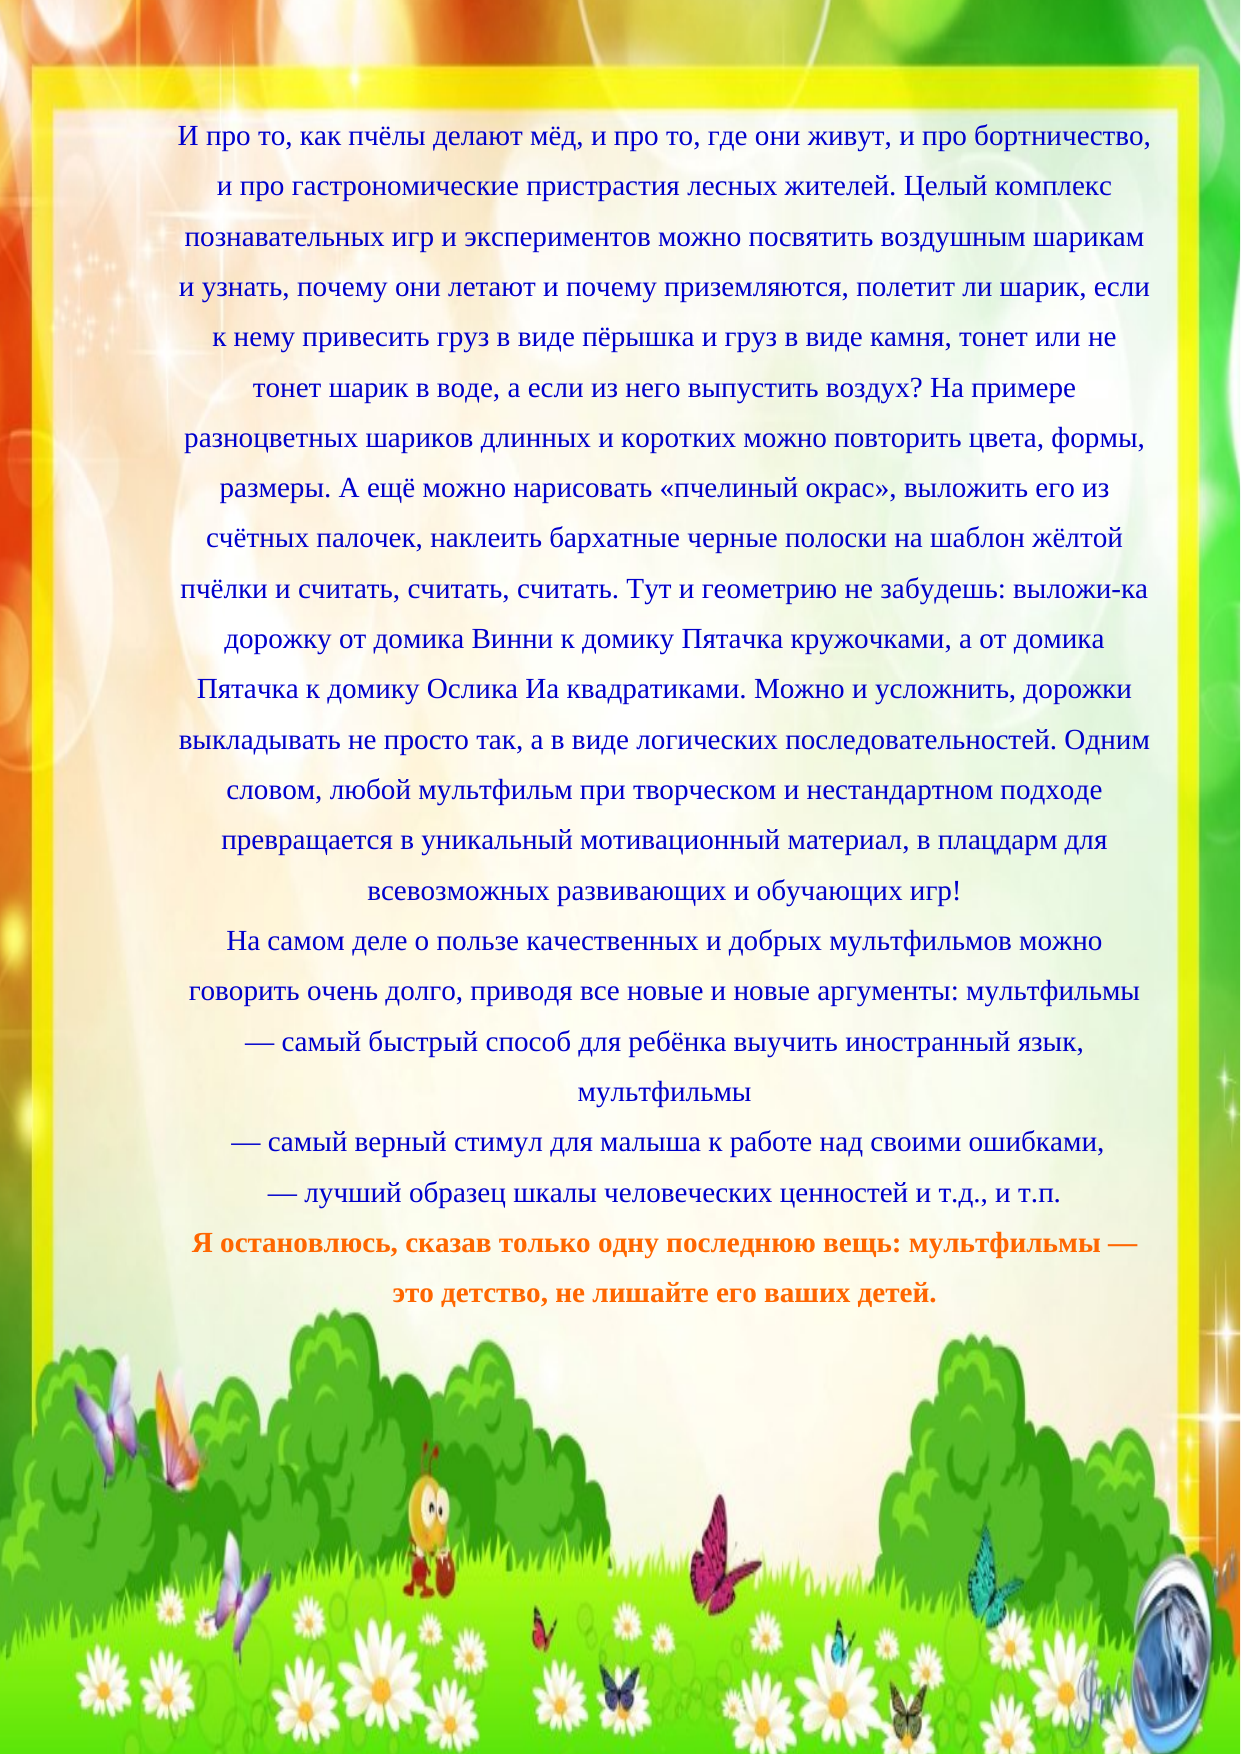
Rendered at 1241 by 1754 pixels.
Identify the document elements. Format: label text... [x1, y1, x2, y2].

text — лучший образец шкалы человеческих ценностей и т.д., и т.п. [177, 1175, 1152, 1208]
text Я остановлюсь, сказав только одну последнюю вещь: мультфильмы — это детство, не лишайте его ваших детей. [177, 1225, 1152, 1453]
picture [0, 0, 1241, 1754]
text — самый верный стимул для малыша к работе над своими ошибками, [177, 1124, 1152, 1158]
text И про то, как пчёлы делают мёд, и про то, где они живут, и про бортничество, и про гастрономические пристрастия лесных жителей. Целый комплекс познавательных игр и экспериментов можно посвятить воздушным шарикам и узнать, почему они летают и почему приземляются, полетит ли шарик, если к нему привесить груз в виде пёрышка и груз в виде камня, тонет или не тонет шарик в воде, а если из него выпустить воздух? На примере разноцветных шариков длинных и коротких можно повторить цвета, формы, размеры. А ещё можно нарисовать «пчелиный окрас», выложить его из счётных палочек, наклеить бархатные черные полоски на шаблон жёлтой пчёлки и считать, считать, считать. Тут и геометрию не забудешь: выложи-ка дорожку от домика Винни к домику Пятачка кружочками, а от домика Пятачка к домику Ослика Иа квадратиками. Можно и усложнить, дорожки выкладывать не просто так, а в виде логических последовательностей. Одним словом, любой мультфильм при творческом и нестандартном подходе превращается в уникальный мотивационный материал, в плацдарм для всевозможных развивающих и обучающих игр! На самом деле о пользе качественных и добрых мультфильмов можно говорить очень долго, приводя все новые и новые аргументы: мультфильмы — самый быстрый способ для ребёнка выучить иностранный язык, мультфильмы [177, 118, 1152, 1108]
